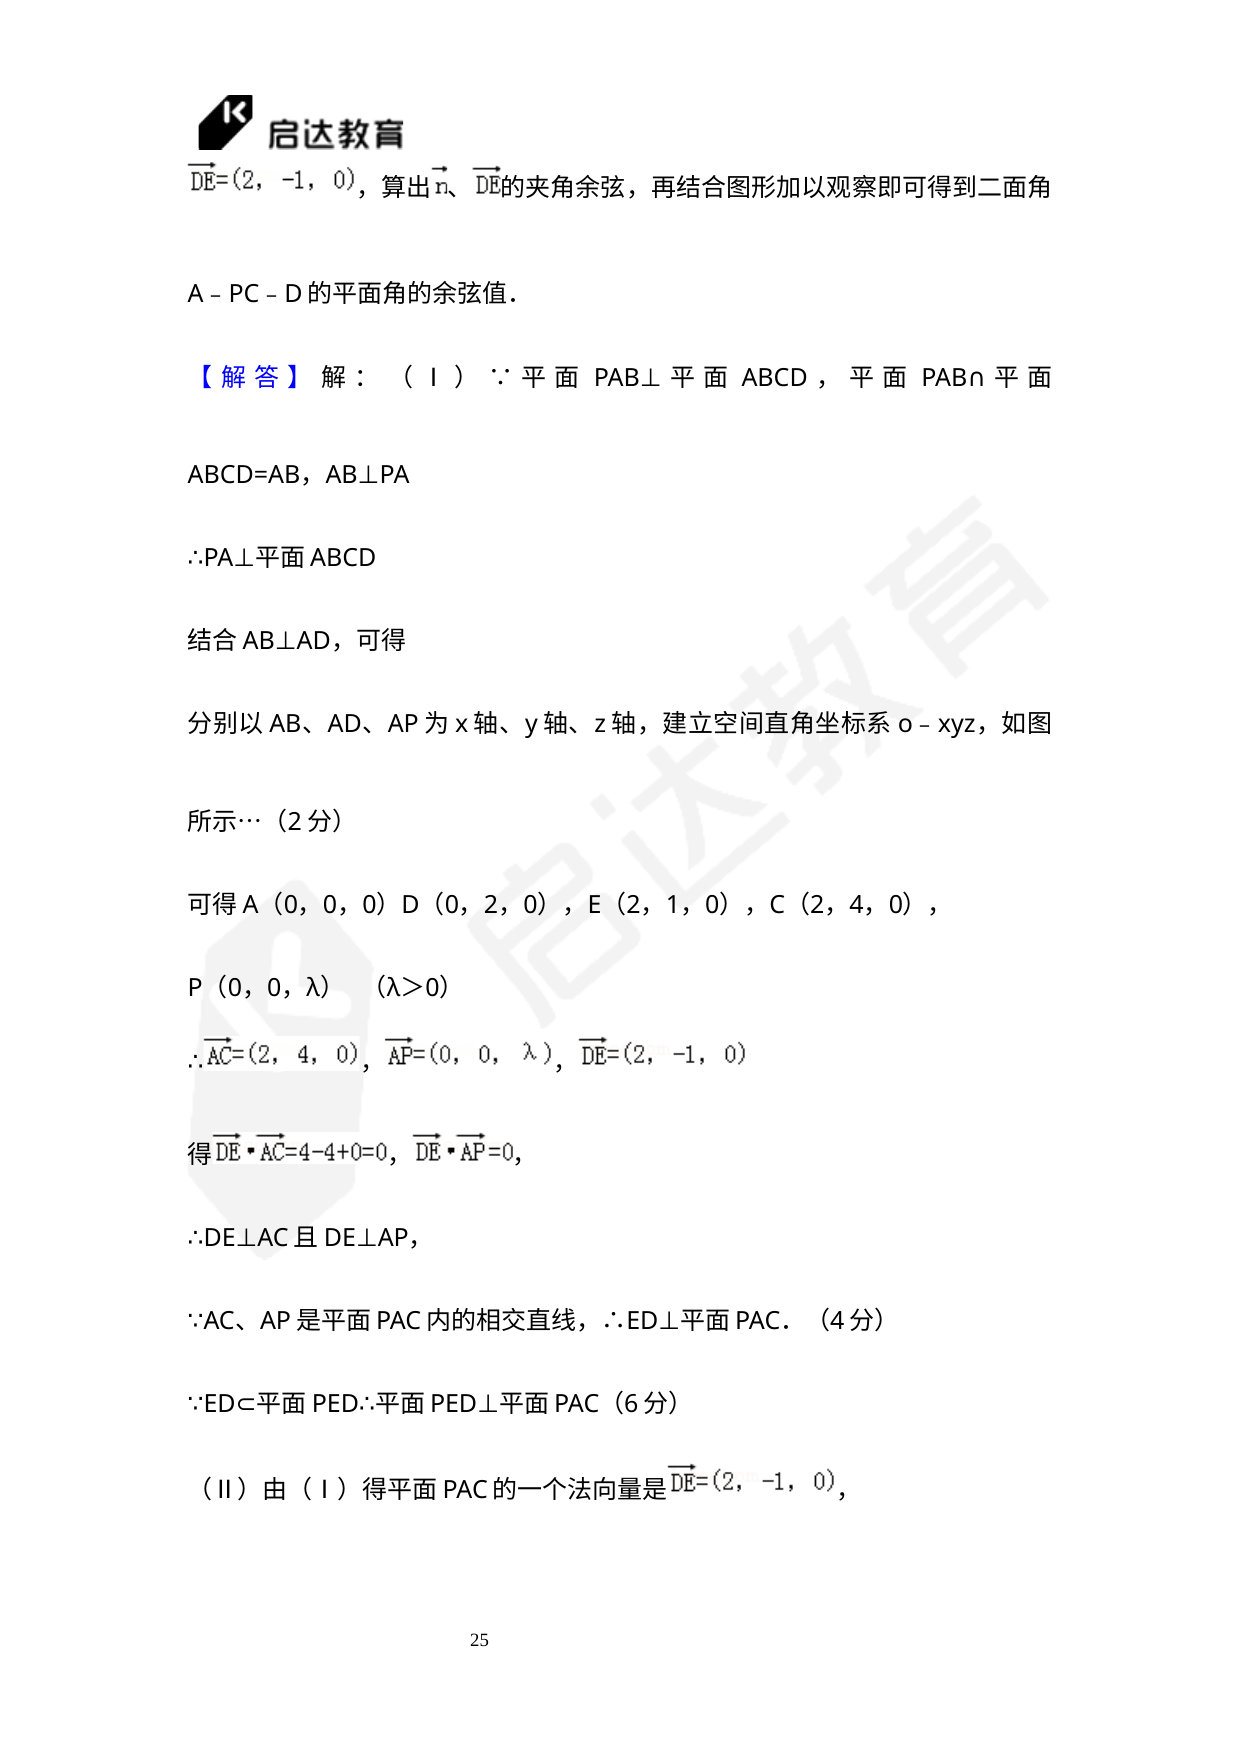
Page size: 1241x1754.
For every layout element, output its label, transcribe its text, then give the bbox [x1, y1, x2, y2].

text ∵ED⊂平面PED∴平面PED⊥平面PAC（6分） [187, 1369, 1053, 1434]
picture [212, 1132, 388, 1164]
picture [472, 165, 501, 197]
picture [187, 162, 357, 197]
text （Ⅱ）由（Ⅰ）得平面PAC的一个法向量是， [187, 1452, 1053, 1517]
picture [198, 95, 404, 150]
text 【解答】解：（Ⅰ）∵平面PAB⊥平面ABCD，平面PAB∩平面ABCD=AB，AB⊥PA [187, 343, 1053, 505]
text ∴PA⊥平面ABCD [187, 523, 1053, 588]
text 分别以AB、AD、AP为x轴、y轴、z轴，建立空间直角坐标系o﹣xyz，如图所示…（2分） [187, 689, 1053, 852]
text 得，， [187, 1119, 1053, 1184]
text P（0，0，λ） （λ＞0） [187, 953, 1053, 1018]
picture [667, 1463, 837, 1498]
picture [203, 1036, 360, 1071]
text ∵AC、AP是平面PAC内的相交直线，∴ED⊥平面PAC．（4分） [187, 1286, 1053, 1351]
picture [431, 165, 448, 197]
text ∴DE⊥AC且DE⊥AP， [187, 1203, 1053, 1268]
picture [578, 1036, 748, 1071]
picture [384, 1036, 554, 1071]
text 结合AB⊥AD，可得 [187, 606, 1053, 671]
text 可得A（0，0，0）D（0，2，0），E（2，1，0），C（2，4，0）， [187, 870, 1053, 935]
picture [412, 1132, 513, 1164]
